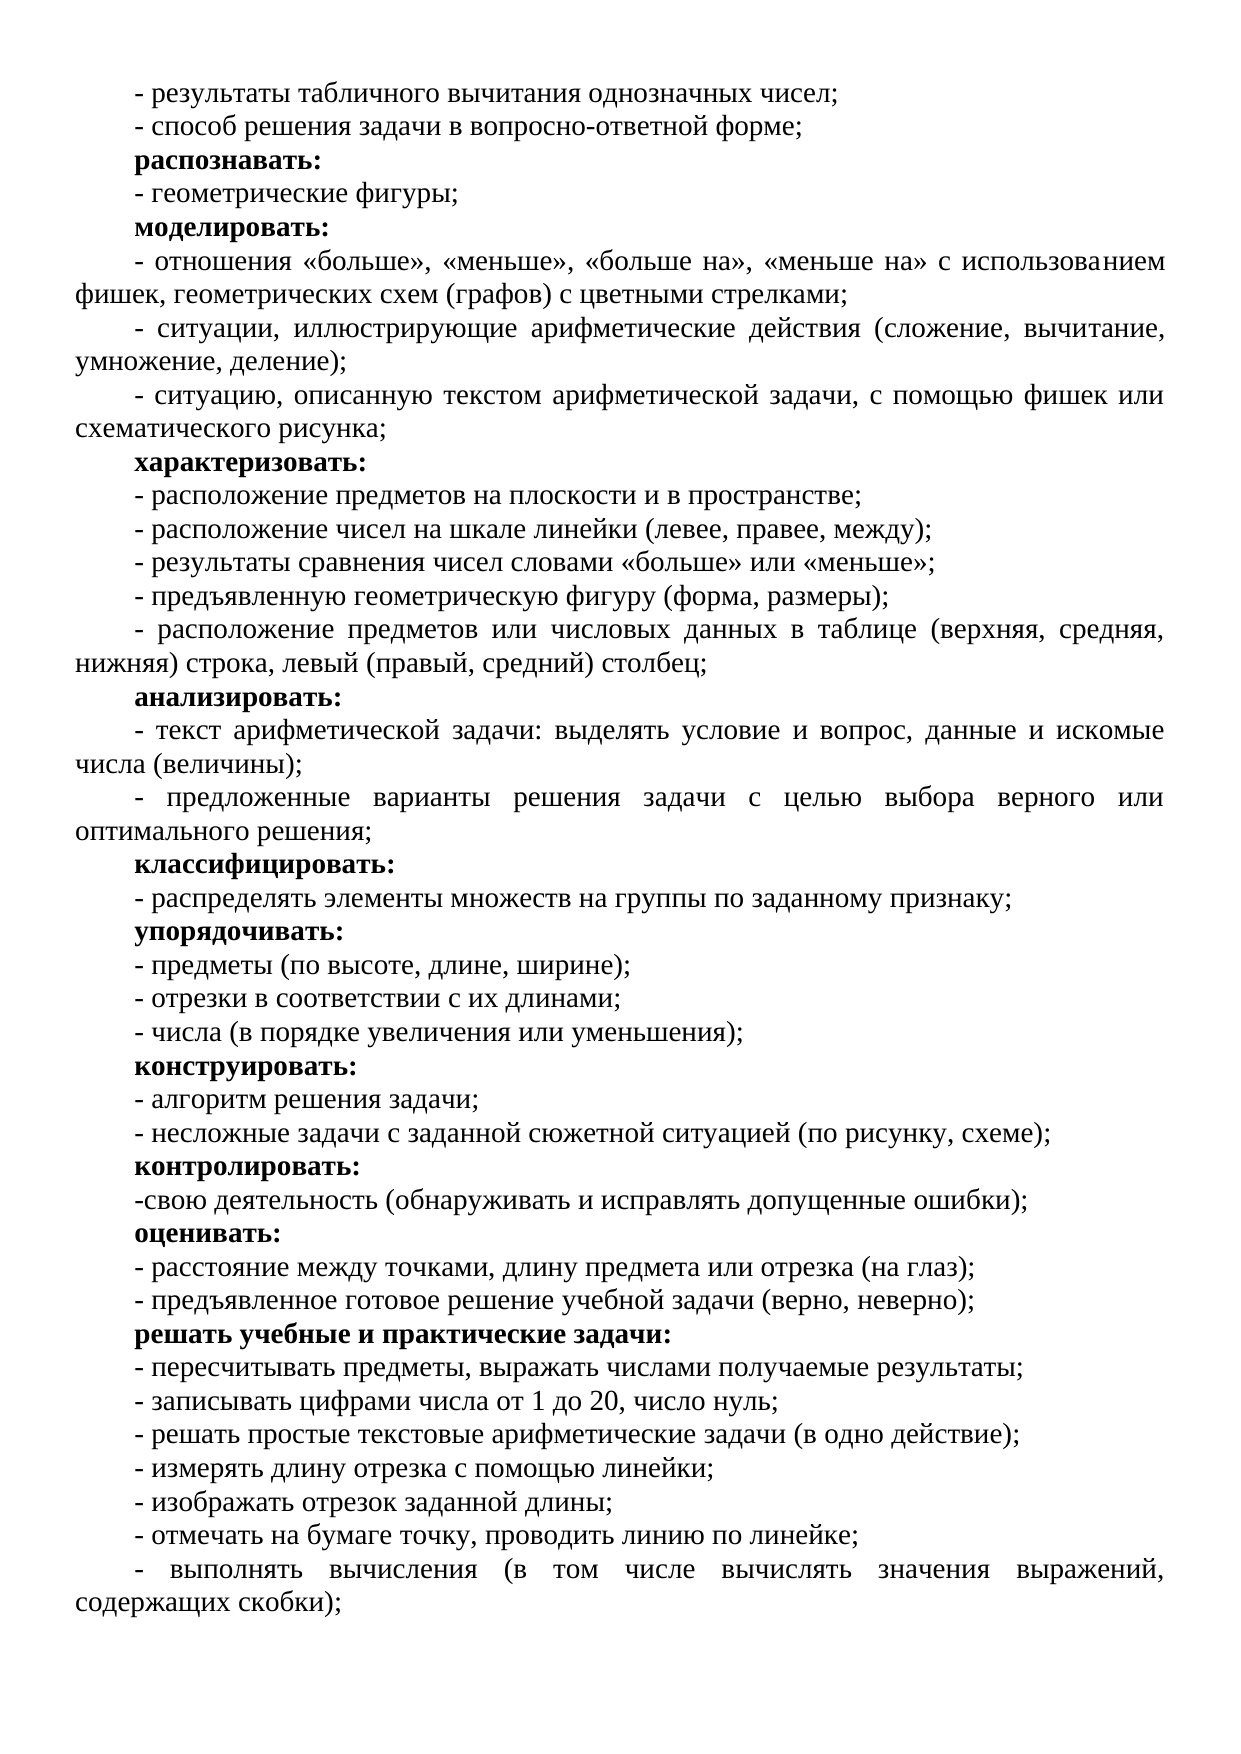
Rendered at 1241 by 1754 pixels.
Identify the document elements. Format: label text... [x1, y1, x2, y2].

text - расположение предметов или числовых данных в таблице (верхняя, средняя, нижняя) строка, левый (правый, средний) столбец; [75, 612, 1165, 679]
text - пересчитывать предметы, выражать числами получаемые результаты; [75, 1349, 1165, 1383]
text оценивать: [75, 1215, 1165, 1249]
text контролировать: [75, 1148, 1165, 1182]
text - распределять элементы множеств на группы по заданному признаку; [75, 880, 1165, 913]
text - результаты сравнения чисел словами «больше» или «меньше»; [75, 544, 1165, 578]
text конструировать: [75, 1048, 1165, 1081]
text - числа (в порядке увеличения или уменьшения); [75, 1014, 1165, 1048]
text - изображать отрезок заданной длины; [75, 1484, 1165, 1517]
text - отношения «больше», «меньше», «больше на», «меньше на» с использованием фишек, геометрических схем (графов) с цветными стрелками; [75, 243, 1165, 310]
text решать учебные и практические задачи: [75, 1316, 1165, 1349]
text - способ решения задачи в вопросно-ответной форме; [75, 108, 1165, 142]
text - расстояние между точками, длину предмета или отрезка (на глаз); [75, 1249, 1165, 1282]
text - предъявленную геометрическую фигуру (форма, размеры); [75, 578, 1165, 612]
text - расположение чисел на шкале линейки (левее, правее, между); [75, 511, 1165, 544]
text - решать простые текстовые арифметические задачи (в одно действие); [75, 1417, 1165, 1450]
text - несложные задачи с заданной сюжетной ситуацией (по рисунку, схеме); [75, 1115, 1165, 1148]
text характеризовать: [75, 444, 1165, 477]
text - текст арифметической задачи: выделять условие и вопрос, данные и искомые числа (величины); [75, 712, 1165, 779]
text - расположение предметов на плоскости и в пространстве; [75, 477, 1165, 511]
text - предъявленное готовое решение учебной задачи (верно, неверно); [75, 1282, 1165, 1316]
text - ситуацию, описанную текстом арифметической задачи, с помощью фишек или схематического рисунка; [75, 377, 1165, 444]
text - отрезки в соответствии с их длинами; [75, 981, 1165, 1014]
text - выполнять вычисления (в том числе вычислять значения выражений, содержащих скобки); [75, 1551, 1165, 1618]
text - результаты табличного вычитания однозначных чисел; [75, 75, 1165, 108]
text моделировать: [75, 209, 1165, 243]
text - записывать цифрами числа от 1 до 20, число нуль; [75, 1383, 1165, 1417]
text - предложенные варианты решения задачи с целью выбора верного или оптимального решения; [75, 779, 1165, 846]
text - геометрические фигуры; [75, 176, 1165, 209]
text классифицировать: [75, 846, 1165, 880]
text - предметы (по высоте, длине, ширине); [75, 947, 1165, 981]
text - измерять длину отрезка с помощью линейки; [75, 1450, 1165, 1484]
text распознавать: [75, 142, 1165, 176]
text анализировать: [75, 679, 1165, 712]
text - ситуации, иллюстрирующие арифметические действия (сложение, вычитание, умножение, деление); [75, 310, 1165, 377]
text - алгоритм решения задачи; [75, 1081, 1165, 1115]
text - отмечать на бумаге точку, проводить линию по линейке; [75, 1517, 1165, 1551]
text упорядочивать: [75, 913, 1165, 947]
text -свою деятельность (обнаруживать и исправлять допущенные ошибки); [75, 1182, 1165, 1215]
